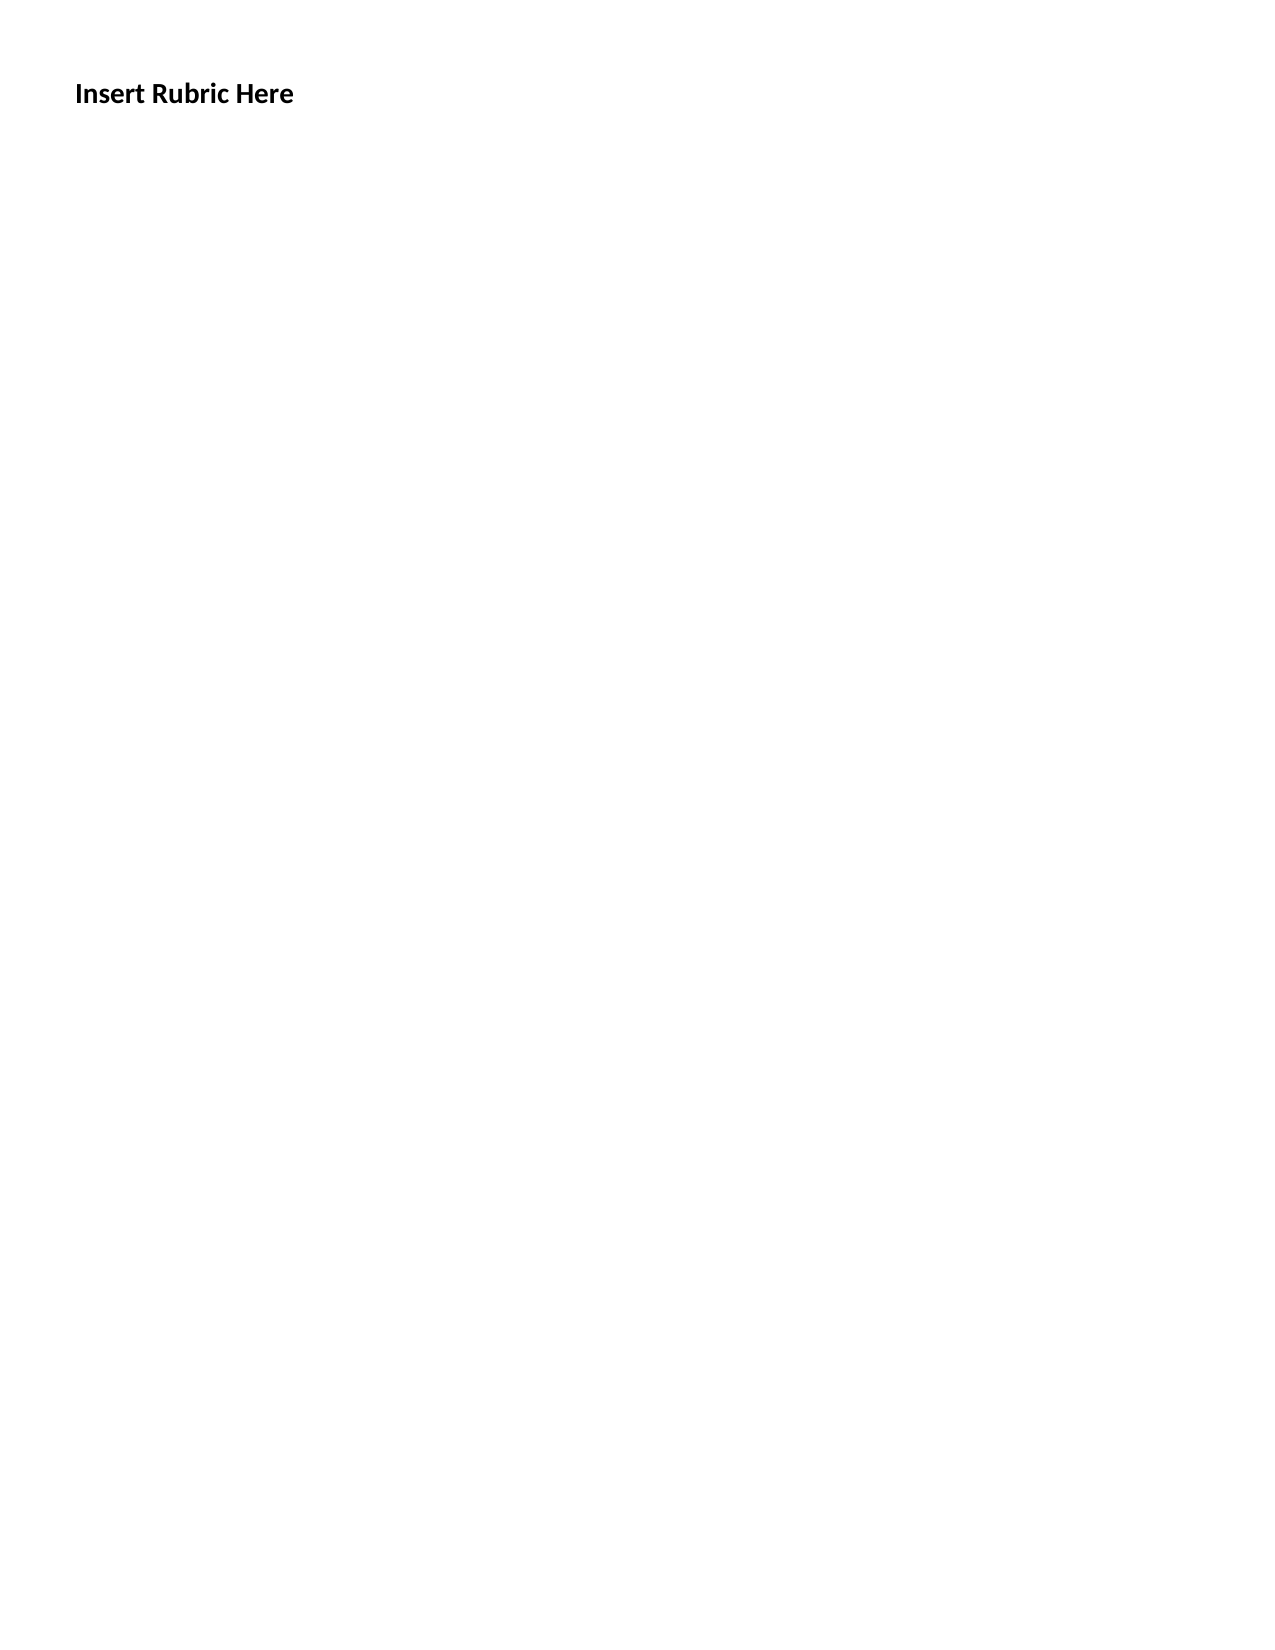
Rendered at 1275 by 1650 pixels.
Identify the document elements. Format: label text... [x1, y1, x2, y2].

text Insert Rubric Here [75, 75, 1200, 111]
